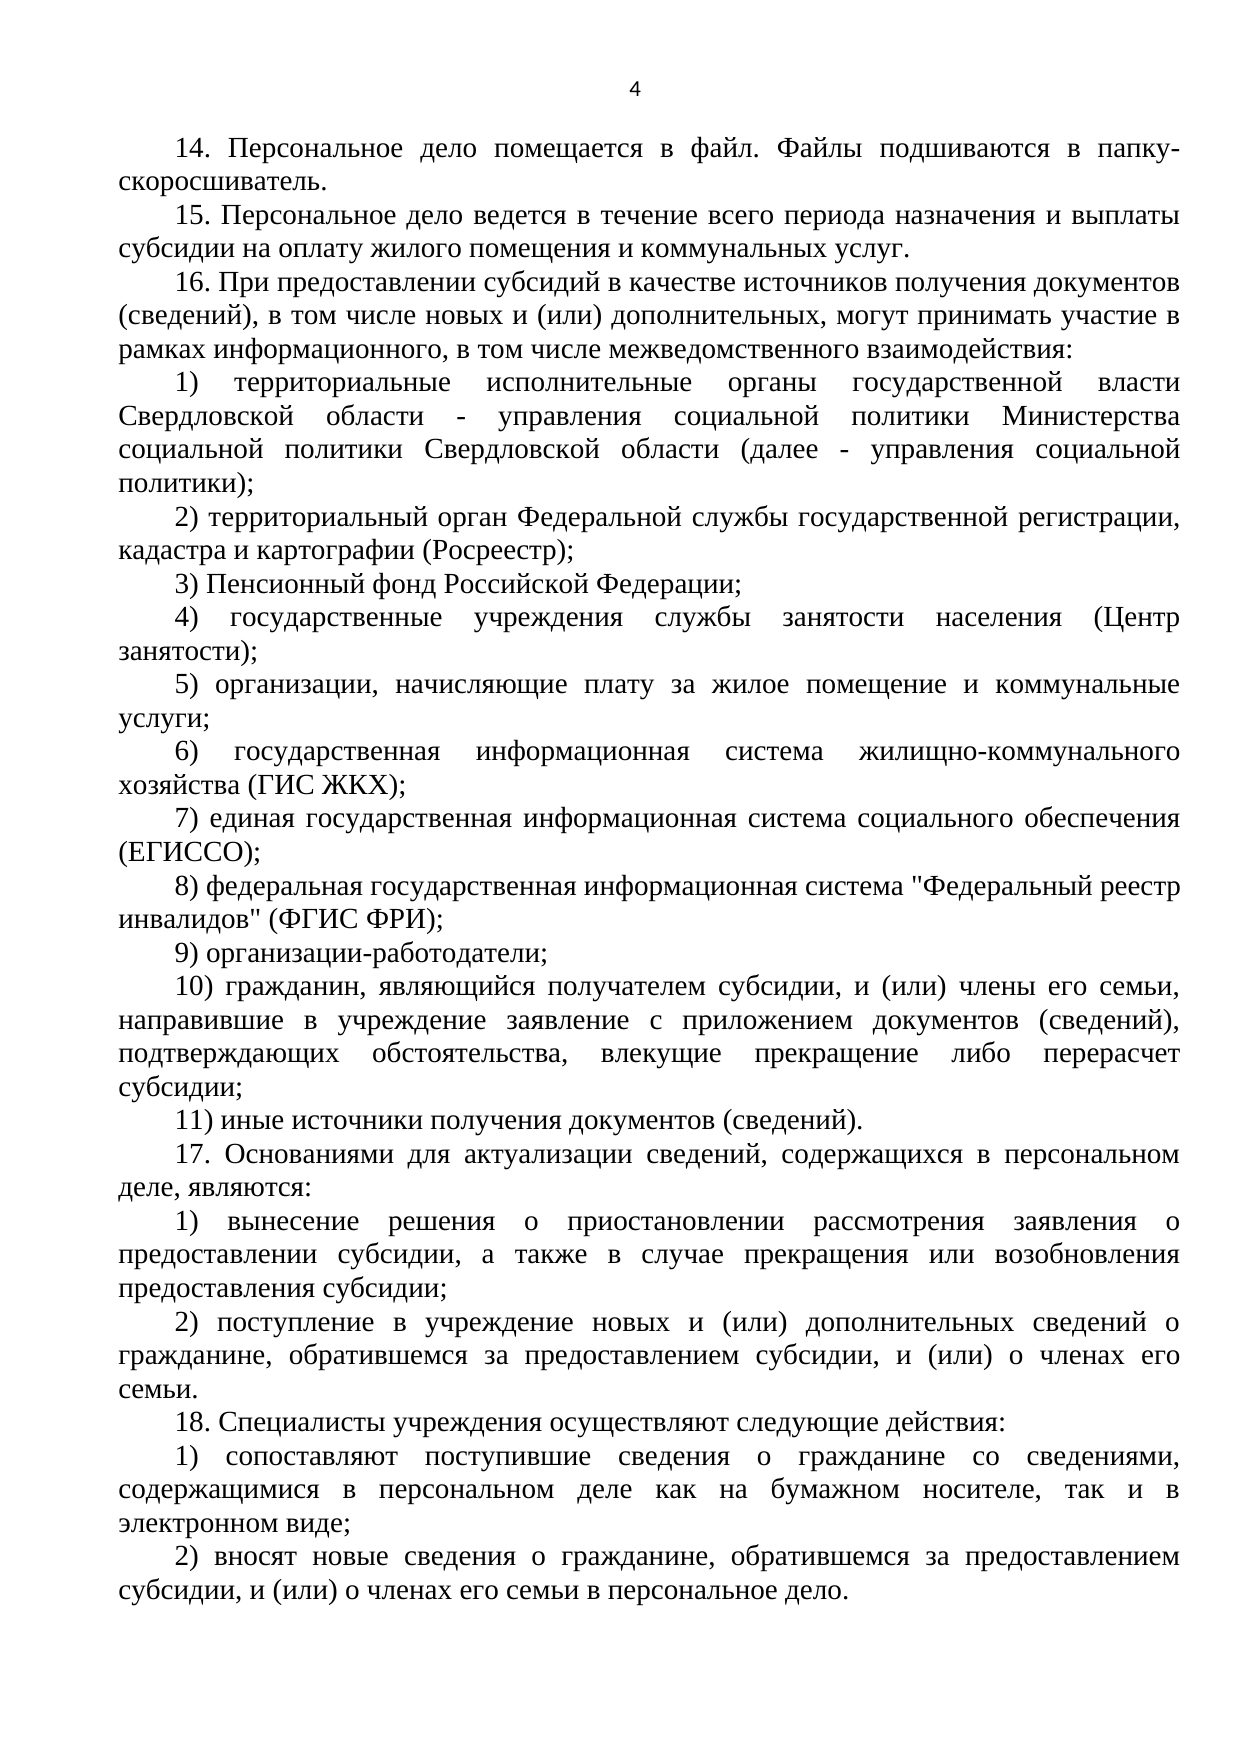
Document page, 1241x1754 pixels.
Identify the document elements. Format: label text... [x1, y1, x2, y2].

text 9) организации-работодатели; [118, 935, 1181, 968]
text 2) территориальный орган Федеральной службы государственной регистрации, кадастра и картографии (Росреестр); [118, 499, 1181, 566]
text 7) единая государственная информационная система социального обеспечения (ЕГИССО); [118, 801, 1181, 868]
text 4) государственные учреждения службы занятости населения (Центр занятости); [118, 599, 1181, 666]
text 15. Персональное дело ведется в течение всего периода назначения и выплаты субсидии на оплату жилого помещения и коммунальных услуг. [118, 197, 1181, 264]
text 1) территориальные исполнительные органы государственной власти Свердловской области - управления социальной политики Министерства социальной политики Свердловской области (далее - управления социальной политики); [118, 364, 1181, 499]
text 1) вынесение решения о приостановлении рассмотрения заявления о предоставлении субсидии, а также в случае прекращения или возобновления предоставления субсидии; [118, 1203, 1181, 1304]
text 14. Персональное дело помещается в файл. Файлы подшиваются в папку-скоросшиватель. [118, 130, 1181, 197]
text 11) иные источники получения документов (сведений). [118, 1102, 1181, 1136]
text 8) федеральная государственная информационная система "Федеральный реестр инвалидов" (ФГИС ФРИ); [118, 868, 1181, 935]
text 16. При предоставлении субсидий в качестве источников получения документов (сведений), в том числе новых и (или) дополнительных, могут принимать участие в рамках информационного, в том числе межведомственного взаимодействия: [118, 264, 1181, 364]
text 10) гражданин, являющийся получателем субсидии, и (или) члены его семьи, направившие в учреждение заявление с приложением документов (сведений), подтверждающих обстоятельства, влекущие прекращение либо перерасчет субсидии; [118, 968, 1181, 1102]
text 2) поступление в учреждение новых и (или) дополнительных сведений о гражданине, обратившемся за предоставлением субсидии, и (или) о членах его семьи. [118, 1304, 1181, 1404]
text 18. Специалисты учреждения осуществляют следующие действия: [118, 1404, 1181, 1438]
text 1) сопоставляют поступившие сведения о гражданине со сведениями, содержащимися в персональном деле как на бумажном носителе, так и в электронном виде; [118, 1438, 1181, 1538]
text 2) вносят новые сведения о гражданине, обратившемся за предоставлением субсидии, и (или) о членах его семьи в персональное дело. [118, 1538, 1181, 1606]
text 5) организации, начисляющие плату за жилое помещение и коммунальные услуги; [118, 666, 1181, 733]
text 3) Пенсионный фонд Российской Федерации; [118, 566, 1181, 599]
text 17. Основаниями для актуализации сведений, содержащихся в персональном деле, являются: [118, 1136, 1181, 1203]
text 6) государственная информационная система жилищно-коммунального хозяйства (ГИС ЖКХ); [118, 733, 1181, 801]
